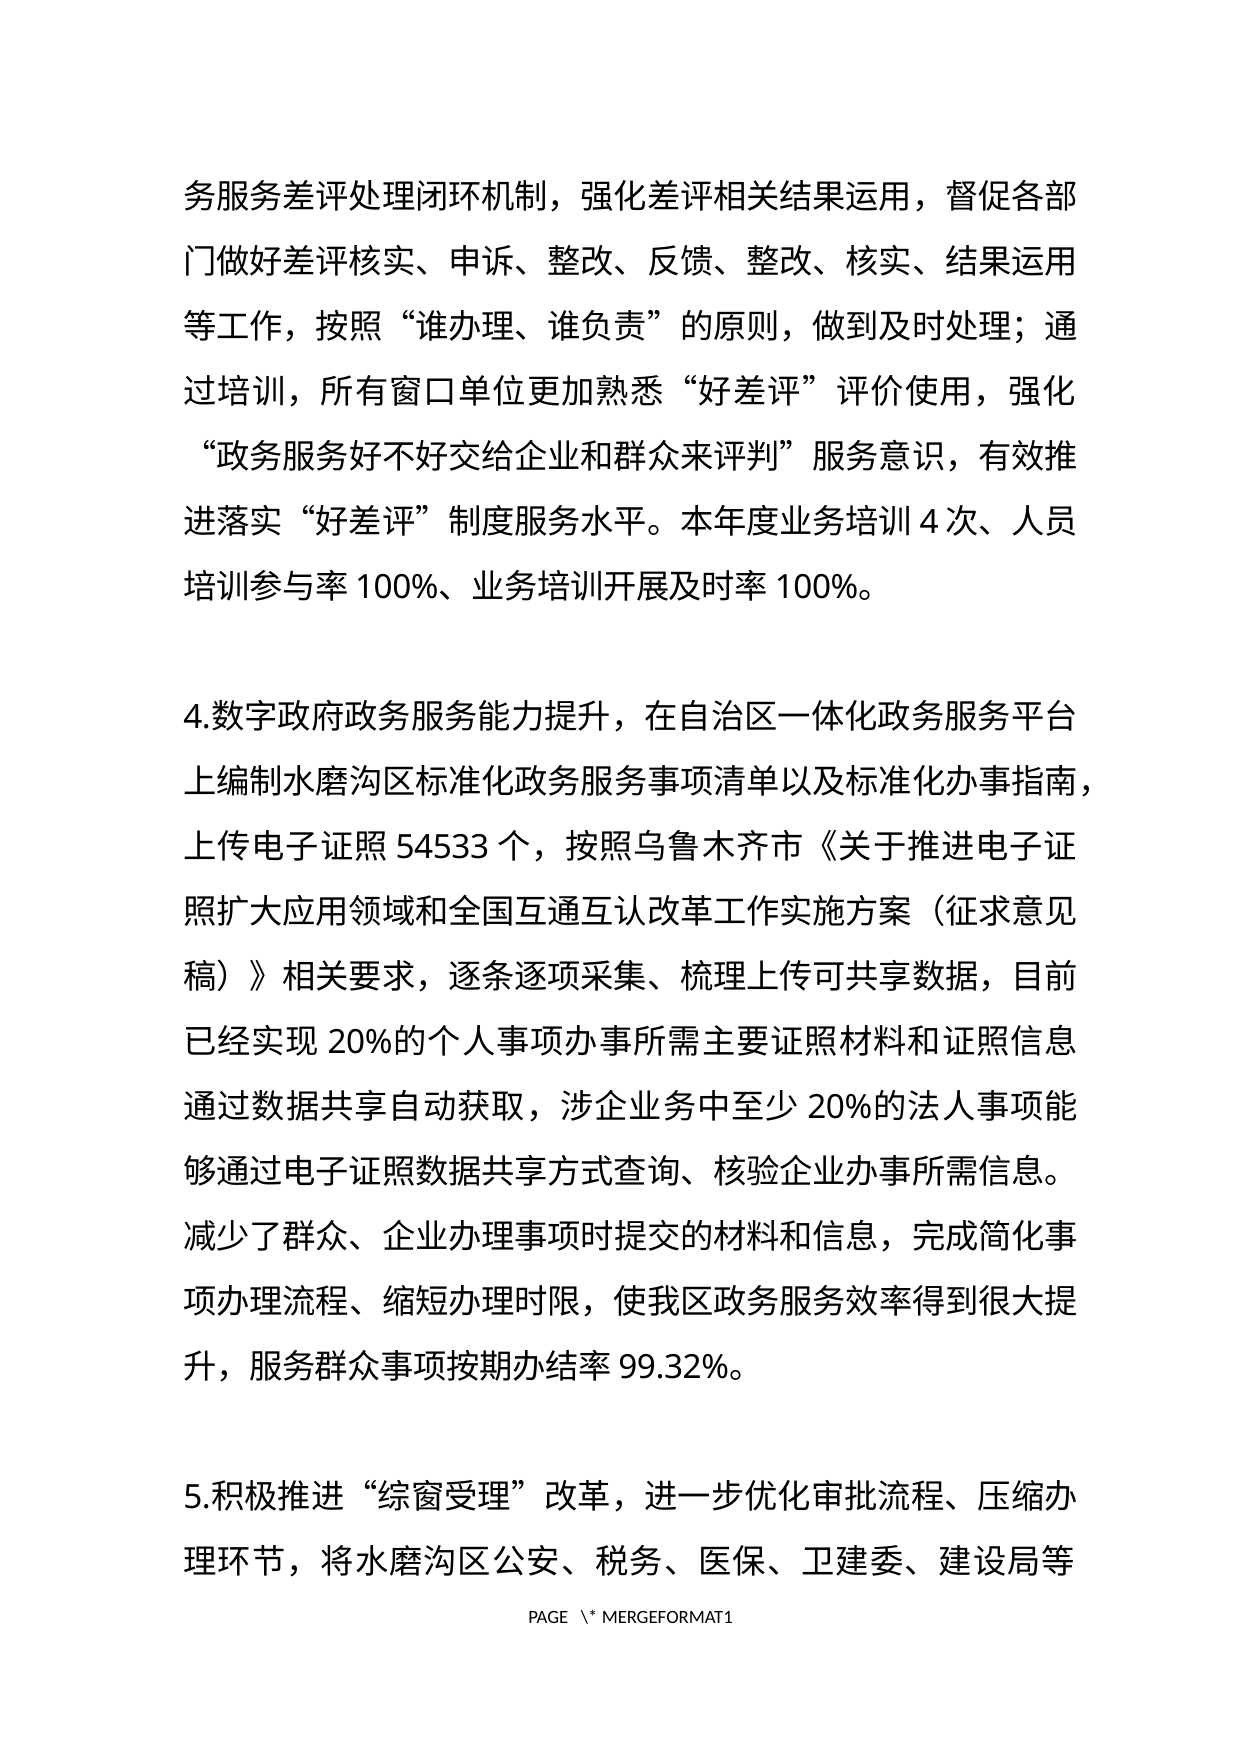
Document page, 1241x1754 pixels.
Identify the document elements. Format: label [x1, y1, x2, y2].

text [183, 162, 1078, 1592]
